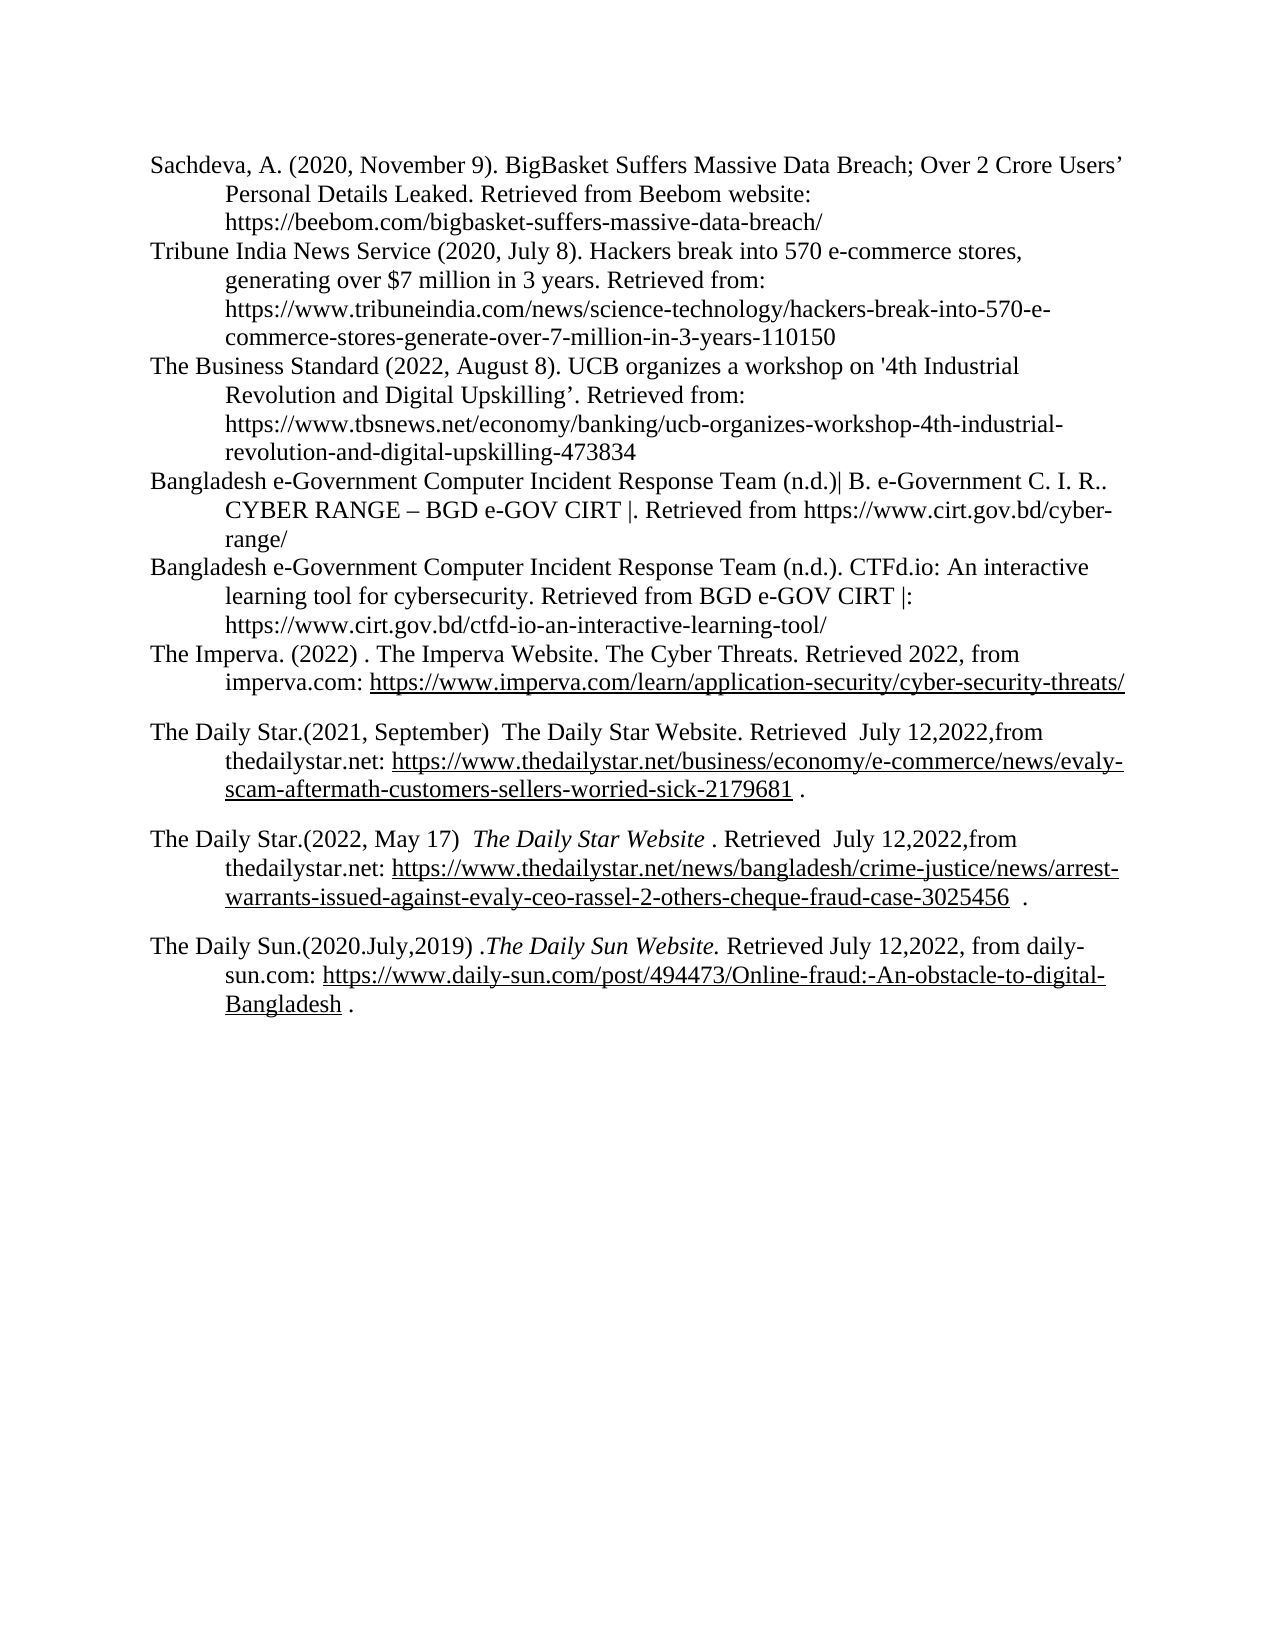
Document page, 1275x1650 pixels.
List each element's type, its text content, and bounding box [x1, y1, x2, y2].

text Bangladesh e-Government Computer Incident Response Team (n.d.). CTFd.io: An interactive learning tool for cybersecurity. Retrieved from BGD e-GOV CIRT |: https://www.cirt.gov.bd/ctfd-io-an-interactive-learning-tool/ [150, 552, 1125, 639]
text Bangladesh e-Government Computer Incident Response Team (n.d.)| B. e-Government C. I. R.. CYBER RANGE – BGD e-GOV CIRT |. Retrieved from https://www.cirt.gov.bd/cyber-range/ [150, 466, 1125, 552]
text The Daily Sun.(2020.July,2019) .The Daily Sun Website. Retrieved July 12,2022, from daily-sun.com: https://www.daily-sun.com/post/494473/Online-fraud:-An-obstacle-to-digital-Bangladesh . [150, 931, 1125, 1017]
text The Imperva. (2022) . The Imperva Website. The Cyber Threats. Retrieved 2022, from imperva.com: https://www.imperva.com/learn/application-security/cyber-security-threats/ [150, 639, 1125, 696]
text The Business Standard (2022, August 8). UCB organizes a workshop on '4th Industrial Revolution and Digital Upskilling’. Retrieved from: https://www.tbsnews.net/economy/banking/ucb-organizes-workshop-4th-industrial-revolution-and-digital-upskilling-473834 [150, 351, 1125, 466]
text The Daily Star.(2022, May 17) The Daily Star Website . Retrieved July 12,2022,from thedailystar.net: https://www.thedailystar.net/news/bangladesh/crime-justice/news/arrest-warrants-issued-against-evaly-ceo-rassel-2-others-cheque-fraud-case-3025456 . [150, 824, 1125, 910]
text Tribune India News Service (2020, July 8). Hackers break into 570 e-commerce stores, generating over $7 million in 3 years. Retrieved from: https://www.tribuneindia.com/news/science-technology/hackers-break-into-570-e-commerce-stores-generate-over-7-million-in-3-years-110150 [150, 236, 1125, 351]
text The Daily Star.(2021, September) The Daily Star Website. Retrieved July 12,2022,from thedailystar.net: https://www.thedailystar.net/business/economy/e-commerce/news/evaly-scam-aftermath-customers-sellers-worried-sick-2179681 . [150, 717, 1125, 803]
text Sachdeva, A. (2020, November 9). BigBasket Suffers Massive Data Breach; Over 2 Crore Users’ Personal Details Leaked. Retrieved from Beebom website: https://beebom.com/bigbasket-suffers-massive-data-breach/ [150, 150, 1125, 236]
